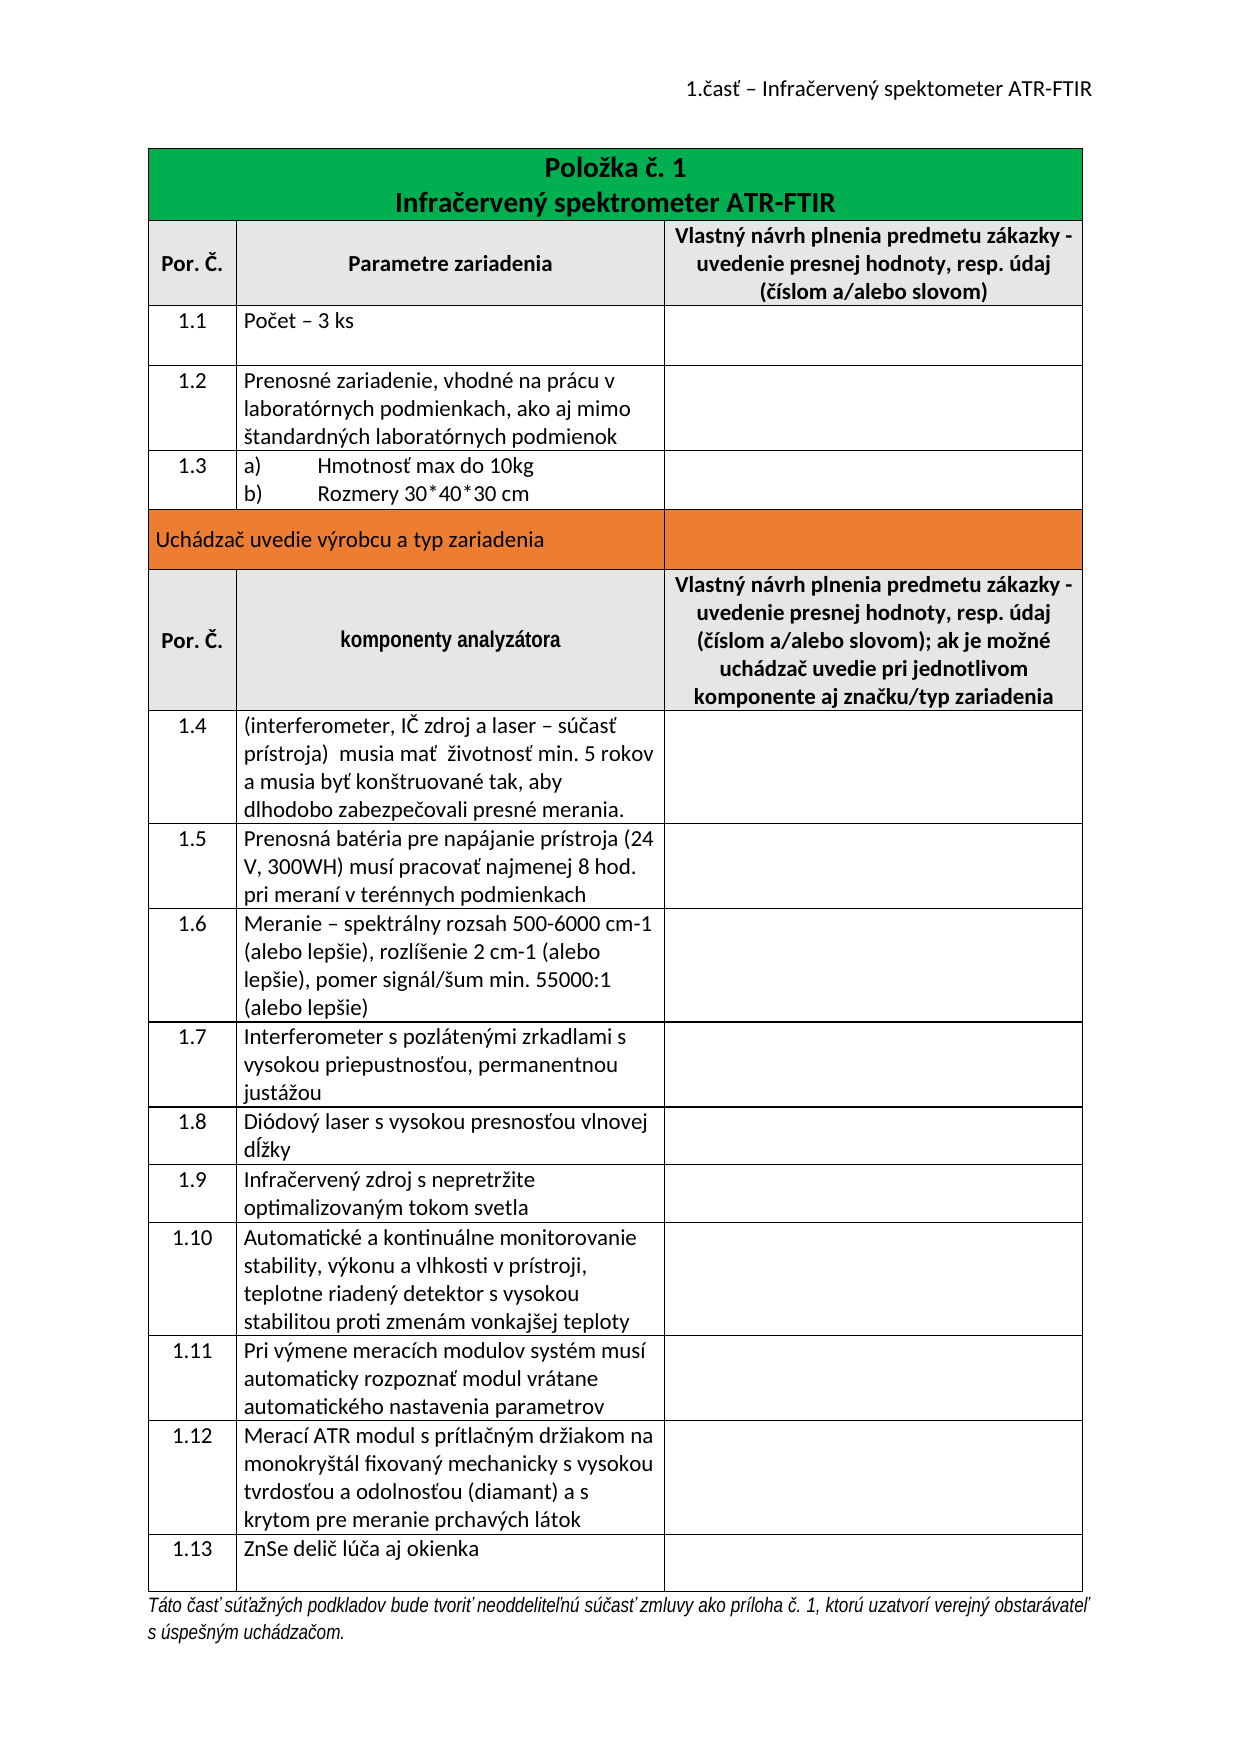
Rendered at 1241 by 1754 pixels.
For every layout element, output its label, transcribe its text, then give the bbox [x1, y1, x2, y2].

table_cell ZnSe delič lúča aj okienka [237, 1535, 664, 1591]
table_cell [665, 1223, 1082, 1335]
table_cell komponenty analyzátora [237, 570, 664, 710]
table_header Položka č. 1 Infračervený spektrometer ATR-FTIR [149, 149, 1082, 220]
table_cell [665, 1108, 1082, 1164]
table_cell Diódový laser s vysokou presnosťou vlnovej dĺžky [237, 1108, 664, 1164]
table_cell Por. Č. [149, 221, 236, 305]
table_cell [665, 1023, 1082, 1106]
table_cell (interferometer, IČ zdroj a laser – súčasť prístroja) musia mať životnosť min. 5 rokov a musia byť konštruované tak, aby dlhodobo zabezpečovali presné merania. [237, 711, 664, 823]
table_cell 1.2 [149, 366, 236, 450]
table_cell Parametre zariadenia [237, 221, 664, 305]
table_cell [665, 1165, 1082, 1222]
table_cell Infračervený zdroj s nepretržite optimalizovaným tokom svetla [237, 1165, 664, 1222]
table_cell [665, 510, 1082, 569]
table_cell [665, 366, 1082, 450]
table_cell 1.7 [149, 1023, 236, 1106]
table_cell 1.13 [149, 1535, 236, 1591]
table_cell 1.3 [149, 451, 236, 509]
table_cell Por. Č. [149, 570, 236, 710]
table_cell 1.1 [149, 306, 236, 365]
table_cell [665, 1421, 1082, 1533]
table_cell 1.12 [149, 1421, 236, 1533]
table_cell 1.4 [149, 711, 236, 823]
table_cell Merací ATR modul s prítlačným držiakom na monokryštál fixovaný mechanicky s vysokou tvrdosťou a odolnosťou (diamant) a s krytom pre meranie prchavých látok [237, 1421, 664, 1533]
table_cell 1.9 [149, 1165, 236, 1222]
table_cell [665, 451, 1082, 509]
table_cell Počet – 3 ks [237, 306, 664, 365]
table_cell Vlastný návrh plnenia predmetu zákazky - uvedenie presnej hodnoty, resp. údaj (číslom a/alebo slovom); ak je možné uchádzač uvedie pri jednotlivom komponente aj značku/typ zariadenia [665, 570, 1082, 710]
table_cell Meranie – spektrálny rozsah 500-6000 cm-1 (alebo lepšie), rozlíšenie 2 cm-1 (alebo lepšie), pomer signál/šum min. 55000:1 (alebo lepšie) [237, 909, 664, 1021]
table_cell [665, 824, 1082, 908]
table_cell Pri výmene meracích modulov systém musí automaticky rozpoznať modul vrátane automatického nastavenia parametrov [237, 1336, 664, 1420]
table_cell Uchádzač uvedie výrobcu a typ zariadenia [149, 510, 664, 569]
table_cell a) Hmotnosť max do 10kg b) Rozmery 30*40*30 cm [237, 451, 664, 509]
table_cell 1.6 [149, 909, 236, 1021]
table_cell [665, 1535, 1082, 1591]
table_cell 1.5 [149, 824, 236, 908]
table_cell [665, 909, 1082, 1021]
table_cell [665, 711, 1082, 823]
table_cell Prenosné zariadenie, vhodné na prácu v laboratórnych podmienkach, ako aj mimo štandardných laboratórnych podmienok [237, 366, 664, 450]
table_cell [665, 1336, 1082, 1420]
table_cell 1.10 [149, 1223, 236, 1335]
table_cell Interferometer s pozlátenými zrkadlami s vysokou priepustnosťou, permanentnou justážou [237, 1023, 664, 1106]
table_cell [665, 306, 1082, 365]
table_cell Vlastný návrh plnenia predmetu zákazky - uvedenie presnej hodnoty, resp. údaj (číslom a/alebo slovom) [665, 221, 1082, 305]
table_cell 1.11 [149, 1336, 236, 1420]
table_cell Prenosná batéria pre napájanie prístroja (24 V, 300WH) musí pracovať najmenej 8 hod. pri meraní v terénnych podmienkach [237, 824, 664, 908]
table_cell 1.8 [149, 1108, 236, 1164]
table_cell Automatické a kontinuálne monitorovanie stability, výkonu a vlhkosti v prístroji, teplotne riadený detektor s vysokou stabilitou proti zmenám vonkajšej teploty [237, 1223, 664, 1335]
